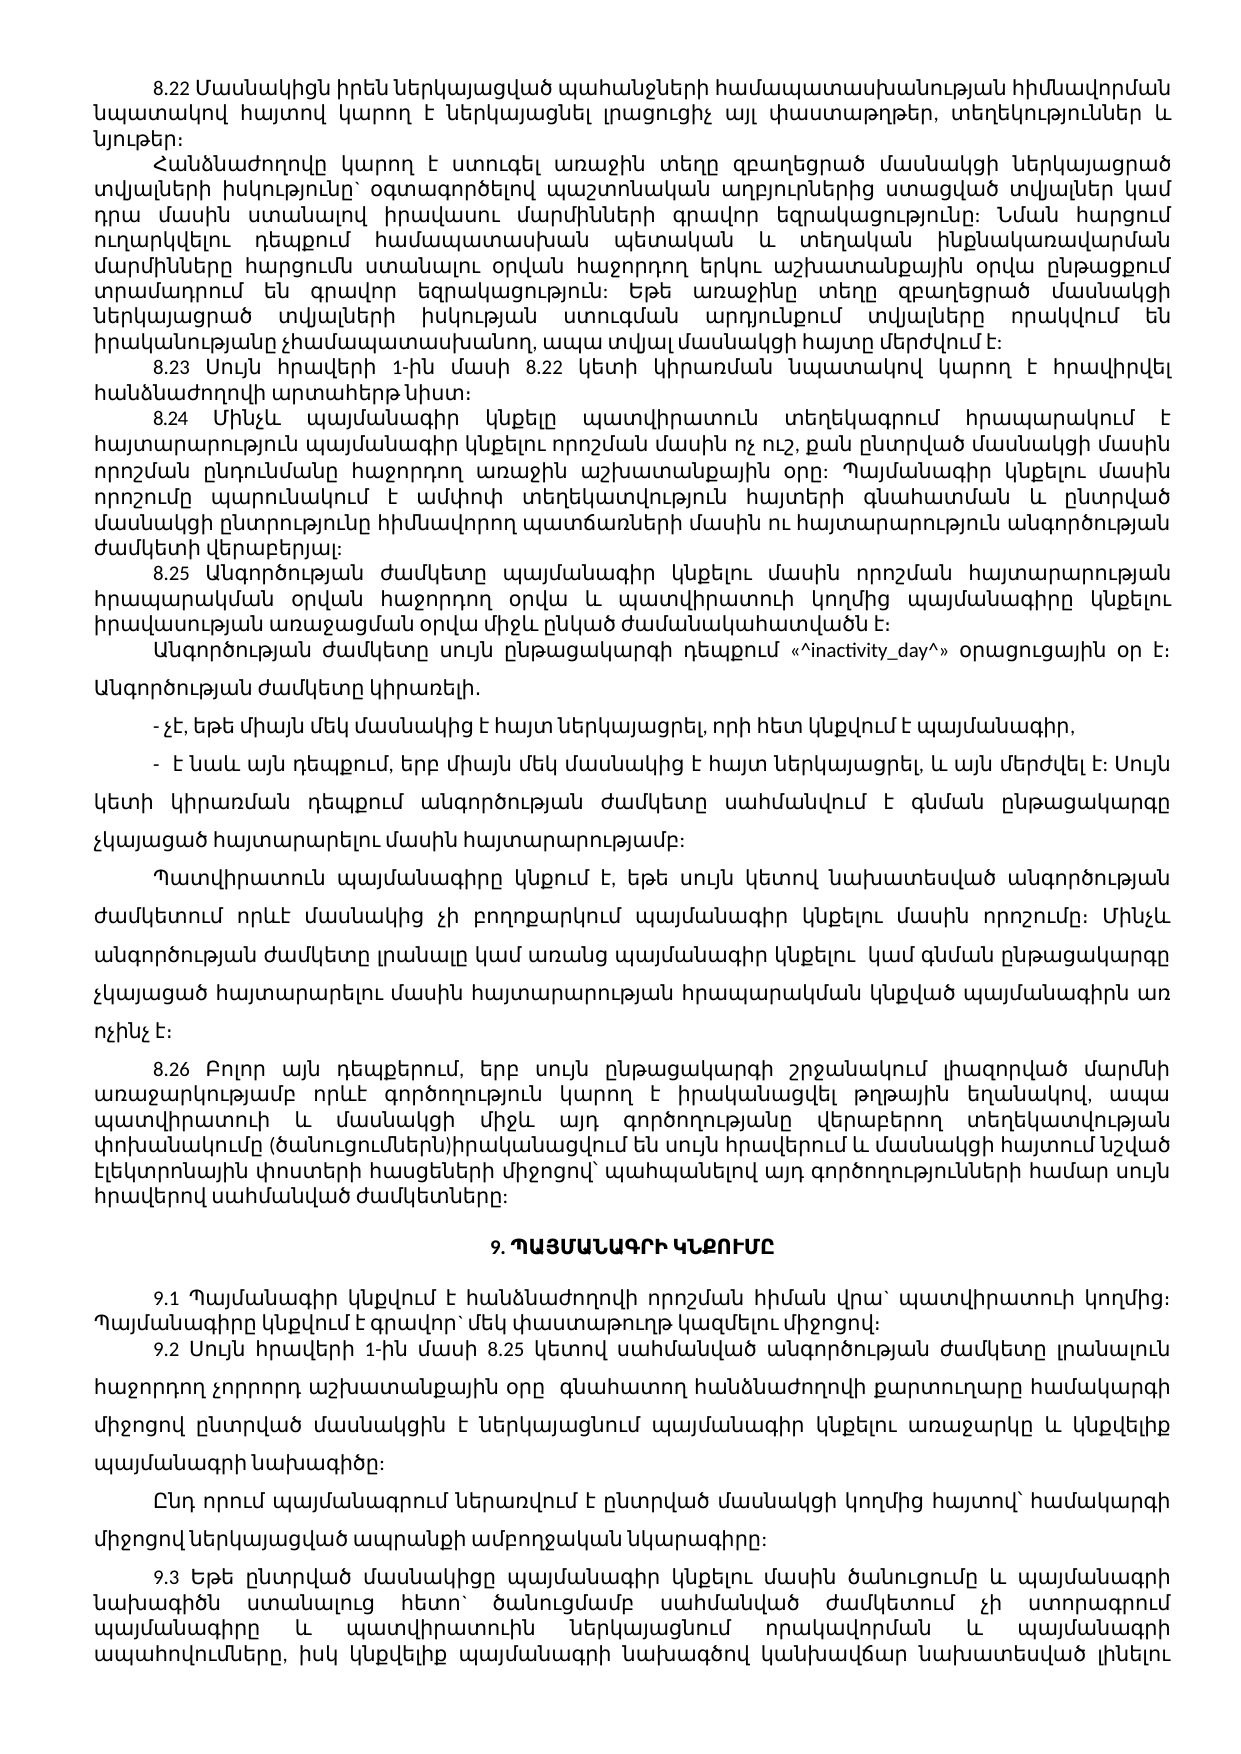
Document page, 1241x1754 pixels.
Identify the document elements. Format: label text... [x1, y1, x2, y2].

text - է նաև այն դեպքում, երբ միայն մեկ մասնակից է հայտ ներկայացրել, և այն մերժվել է: Սույն կետի կիրառման դեպքում անգործության ժամկետը սահմանվում է գնման ընթացակարգը չկայացած հայտարարելու մասին հայտարարությամբ: [94, 751, 1171, 853]
text - չէ, եթե միայն մեկ մասնակից է հայտ ներկայացրել, որի հետ կնքվում է պայմանագիր, [94, 713, 1171, 738]
text Հանձնաժողովը կարող է ստուգել առաջին տեղը զբաղեցրած մասնակցի ներկայացրած տվյալների իսկությունը` օգտագործելով պաշտոնական աղբյուրներից ստացված տվյալներ կամ դրա մասին ստանալով իրավասու մարմինների գրավոր եզրակացությունը: Նման հարցում ուղարկվելու դեպքում համապատասխան պետական և տեղական ինքնակառավարման մարմինները հարցումն ստանալու օրվան հաջորդող երկու աշխատանքային օրվա ընթացքում տրամադրում են գրավոր եզրակացություն: Եթե առաջինը տեղը զբաղեցրած մասնակցի ներկայացրած տվյալների իսկության ստուգման արդյունքում տվյալները որակվում են իրականությանը չհամապատասխանող, ապա տվյալ մասնակցի հայտը մերժվում է: [94, 151, 1171, 354]
text 8.22 Մասնակիցն իրեն ներկայացված պահանջների համապատասխանության հիմնավորման նպատակով հայտով կարող է ներկայացնել լրացուցիչ այլ փաստաթղթեր, տեղեկություններ և նյութեր։ [94, 75, 1171, 151]
text 8.24 Մինչև պայմանագիր կնքելը պատվիրատուն տեղեկագրում հրապարակում է հայտարարություն պայմանագիր կնքելու որոշման մասին ոչ ուշ, քան ընտրված մասնակցի մասին որոշման ընդունմանը հաջորդող առաջին աշխատանքային օրը: Պայմանագիր կնքելու մասին որոշումը պարունակում է ամփոփ տեղեկատվություն հայտերի գնահատման և ընտրված մասնակցի ընտրությունը հիմնավորող պատճառների մասին ու հայտարարություն անգործության ժամկետի վերաբերյալ: [94, 405, 1171, 561]
text Պատվիրատուն պայմանագիրը կնքում է, եթե սույն կետով նախատեսված անգործության ժամկետում որևէ մասնակից չի բողոքարկում պայմանագիր կնքելու մասին որոշումը։ Մինչև անգործության ժամկետը լրանալը կամ առանց պայմանագիր կնքելու կամ գնման ընթացակարգը չկայացած հայտարարելու մասին հայտարարության հրապարակման կնքված պայմանագիրն առ ոչինչ է։ [94, 866, 1171, 1043]
text Ընդ որում պայմանագրում ներառվում է ընտրված մասնակցի կողմից հայտով՝ համակարգի միջոցով ներկայացված ապրանքի ամբողջական նկարագիրը: [94, 1488, 1171, 1552]
text 9. ՊԱՅՄԱՆԱԳՐԻ ԿՆՔՈՒՄԸ [94, 1234, 1171, 1259]
text 8.26 Բոլոր այն դեպքերում, երբ սույն ընթացակարգի շրջանակում լիազորված մարմնի առաջարկությամբ որևէ գործողություն կարող է իրականացվել թղթային եղանակով, ապա պատվիրատուի և մասնակցի միջև այդ գործողությանը վերաբերող տեղեկատվության փոխանակումը (ծանուցումներն)իրականացվում են սույն հրավերում և մասնակցի հայտում նշված էլեկտրոնային փոստերի հասցեների միջոցով՝ պահպանելով այդ գործողությունների համար սույն հրավերով սահմանված ժամկետները: [94, 1056, 1171, 1209]
text 8.25 Անգործության ժամկետը պայմանագիր կնքելու մասին որոշման հայտարարության հրապարակման օրվան հաջորդող օրվա և պատվիրատուի կողմից պայմանագիրը կնքելու իրավասության առաջացման օրվա միջև ընկած ժամանակահատվածն է։ [94, 561, 1171, 637]
text 8.23 Սույն հրավերի 1-ին մասի 8.22 կետի կիրառման նպատակով կարող է հրավիրվել հանձնաժողովի արտահերթ նիստ։ [94, 354, 1171, 405]
text 9.2 Սույն հրավերի 1-ին մասի 8.25 կետով սահմանված անգործության ժամկետը լրանալուն հաջորդող չորրորդ աշխատանքային օրը գնահատող հանձնաժողովի քարտուղարը համակարգի միջոցով ընտրված մասնակցին է ներկայացնում պայմանագիր կնքելու առաջարկը և կնքվելիք պայմանագրի նախագիծը: [94, 1336, 1171, 1476]
text 9.1 Պայմանագիր կնքվում է հանձնաժողովի որոշման հիման վրա` պատվիրատուի կողմից։ Պայմանագիրը կնքվում է գրավոր` մեկ փաստաթուղթ կազմելու միջոցով։ [94, 1285, 1171, 1336]
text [94, 1564, 1171, 1666]
text Անգործության ժամկետը սույն ընթացակարգի դեպքում «^inactivity_day^» օրացուցային օր է։ Անգործության ժամկետը կիրառելի․ [94, 637, 1171, 700]
